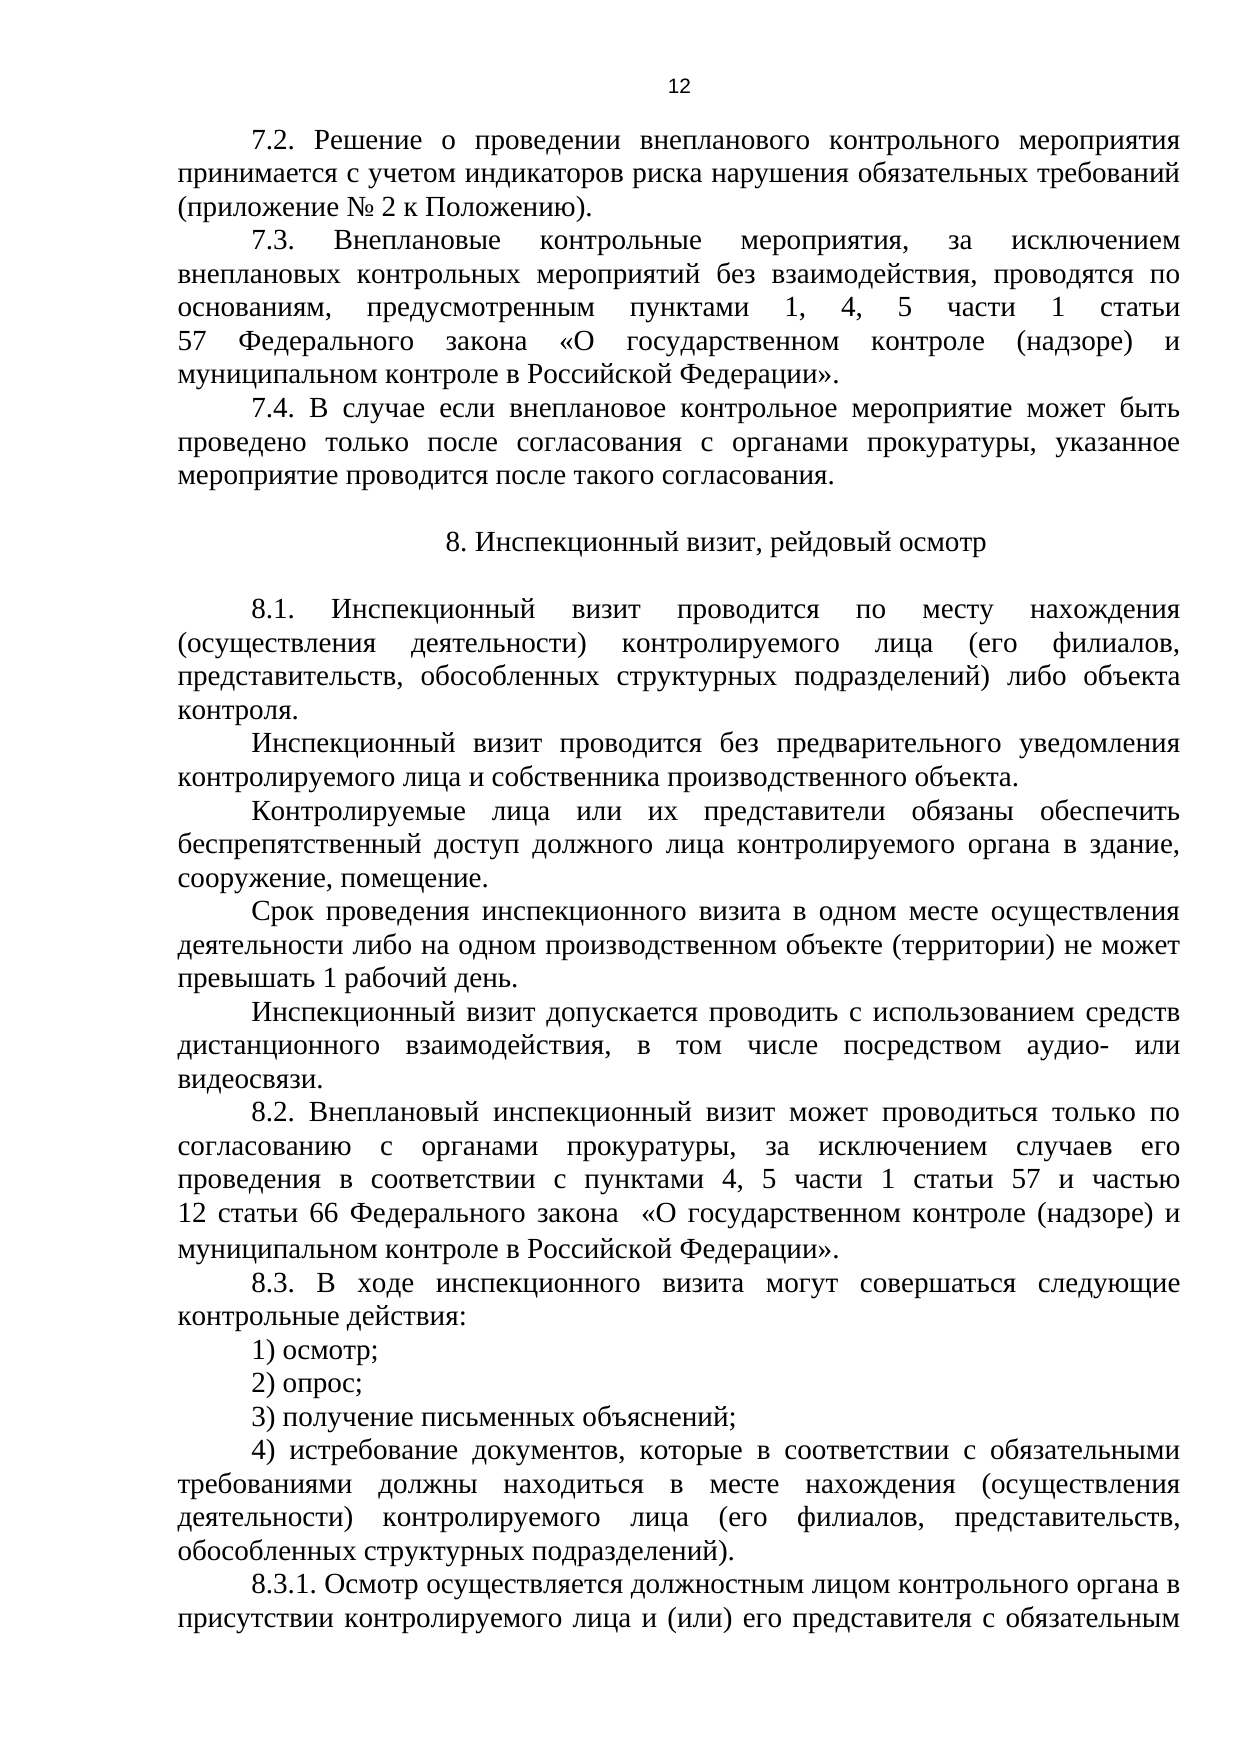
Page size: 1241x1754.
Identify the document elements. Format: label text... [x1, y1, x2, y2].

text 4) истребование документов, которые в соответствии с обязательными требованиями должны находиться в месте нахождения (осуществления деятельности) контролируемого лица (его филиалов, представительств, обособленных структурных подразделений). [177, 1432, 1181, 1567]
text 8.2. Внеплановый инспекционный визит может проводиться только по согласованию с органами прокуратуры, за исключением случаев его проведения в соответствии с пунктами 4, 5 части 1 статьи 57 и частью 12 статьи 66 Федерального закона «О государственном контроле (надзоре) и муниципальном контроле в Российской Федерации». [177, 1094, 1181, 1265]
list 7.2. Решение о проведении внепланового контрольного мероприятия принимается с учетом индикаторов риска нарушения обязательных требований (приложение № 2 к Положению). [177, 122, 1181, 222]
text Срок проведения инспекционного визита в одном месте осуществления деятельности либо на одном производственном объекте (территории) не может превышать 1 рабочий день. [177, 893, 1181, 994]
text 8. Инспекционный визит, рейдовый осмотр [177, 524, 1181, 558]
text 7.4. В случае если внеплановое контрольное мероприятие может быть проведено только после согласования с органами прокуратуры, указанное мероприятие проводится после такого согласования. [177, 390, 1181, 491]
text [177, 1567, 1181, 1634]
text 8.1. Инспекционный визит проводится по месту нахождения (осуществления деятельности) контролируемого лица (его филиалов, представительств, обособленных структурных подразделений) либо объекта контроля. [177, 591, 1181, 726]
text 8.3. В ходе инспекционного визита могут совершаться следующие контрольные действия: [177, 1265, 1181, 1332]
text 2) опрос; [177, 1365, 1181, 1399]
text Инспекционный визит проводится без предварительного уведомления контролируемого лица и собственника производственного объекта. [177, 726, 1181, 793]
text 3) получение письменных объяснений; [177, 1399, 1181, 1432]
text Инспекционный визит допускается проводить с использованием средств дистанционного взаимодействия, в том числе посредством аудио- или видеосвязи. [177, 994, 1181, 1094]
text 7.3. Внеплановые контрольные мероприятия, за исключением внеплановых контрольных мероприятий без взаимодействия, проводятся по основаниям, предусмотренным пунктами 1, 4, 5 части 1 статьи 57 Федерального закона «О государственном контроле (надзоре) и муниципальном контроле в Российской Федерации». [177, 222, 1181, 390]
text 1) осмотр; [177, 1332, 1181, 1365]
text Контролируемые лица или их представители обязаны обеспечить беспрепятственный доступ должного лица контролируемого органа в здание, сооружение, помещение. [177, 793, 1181, 893]
